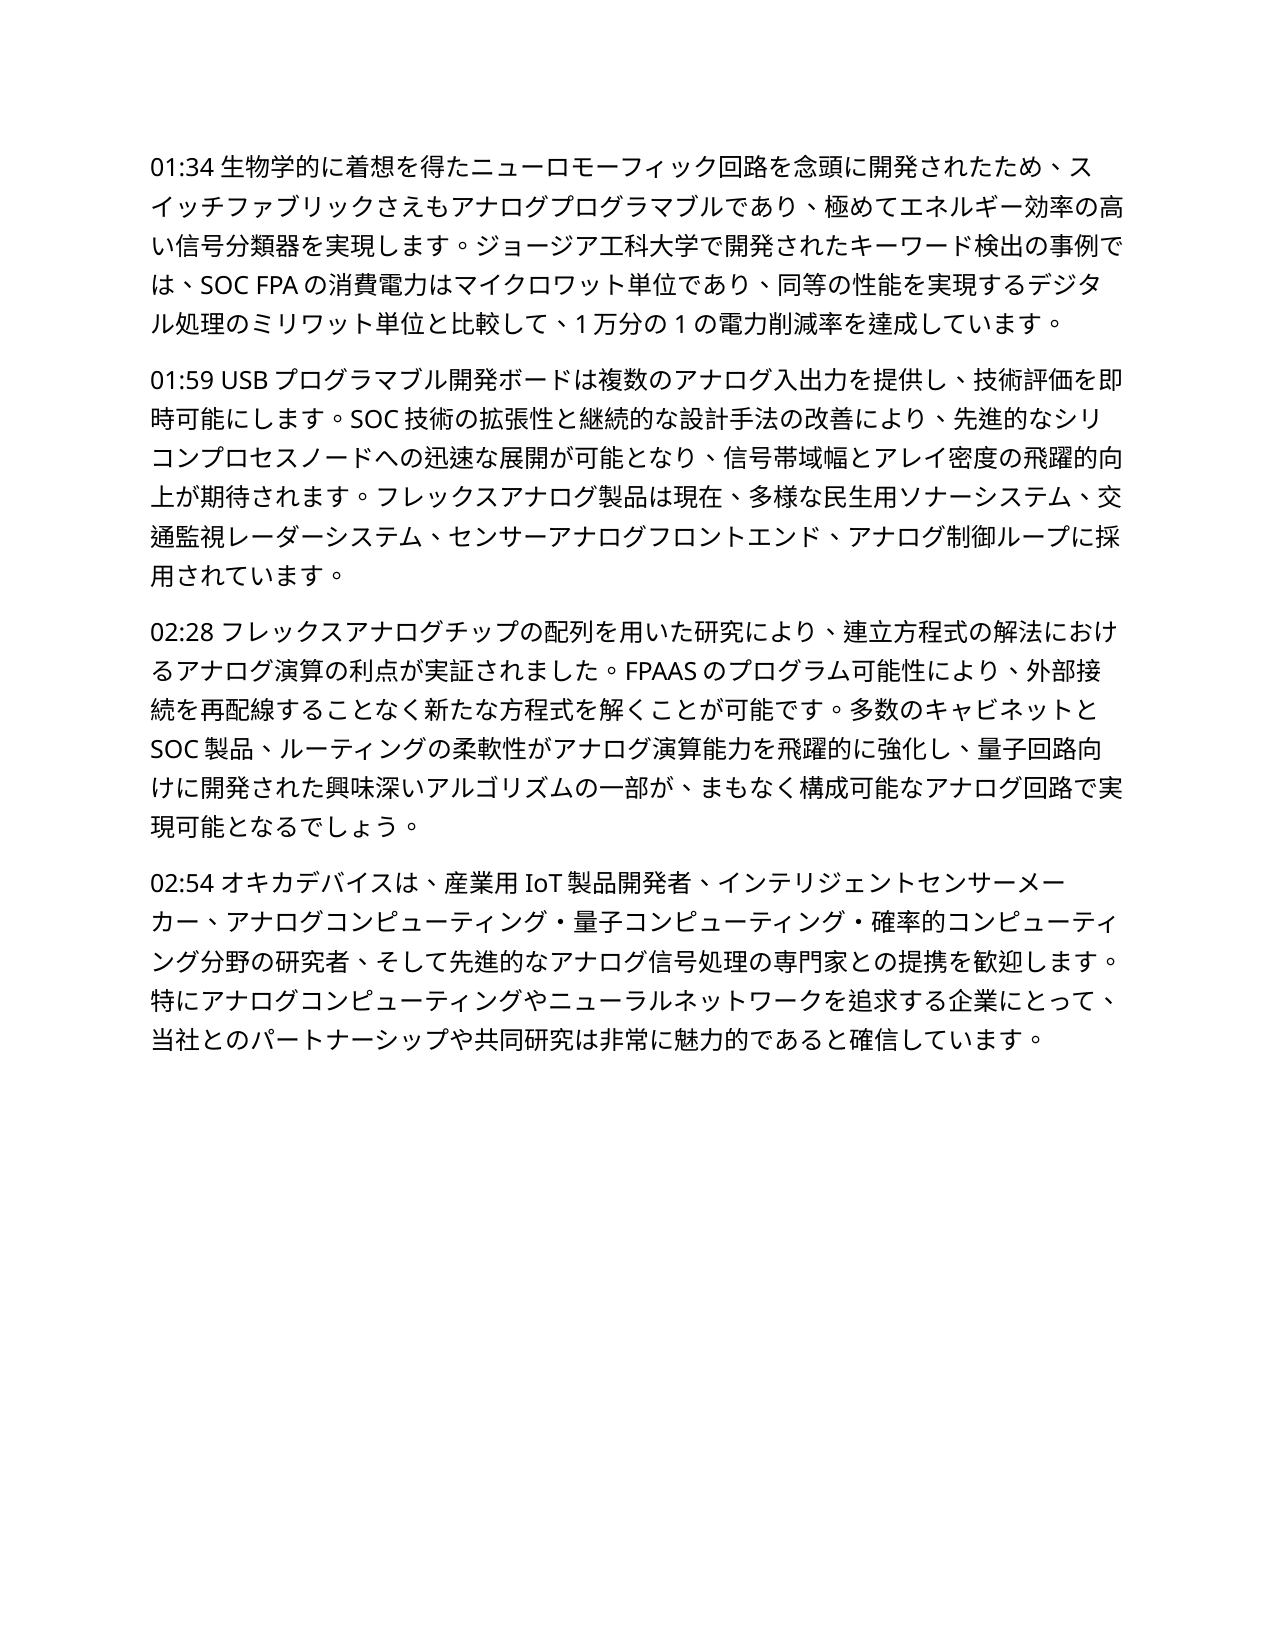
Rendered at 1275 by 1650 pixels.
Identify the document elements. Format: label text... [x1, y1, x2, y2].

text 01:34 生物学的に着想を得たニューロモーフィック回路を念頭に開発されたため、スイッチファブリックさえもアナログプログラマブルであり、極めてエネルギー効率の高い信号分類器を実現します。ジョージア工科大学で開発されたキーワード検出の事例では、SOC FPAの消費電力はマイクロワット単位であり、同等の性能を実現するデジタル処理のミリワット単位と比較して、1万分の1の電力削減率を達成しています。 [150, 150, 1125, 341]
text 02:54 オキカデバイスは、産業用IoT製品開発者、インテリジェントセンサーメーカー、アナログコンピューティング・量子コンピューティング・確率的コンピューティング分野の研究者、そして先進的なアナログ信号処理の専門家との提携を歓迎します。特にアナログコンピューティングやニューラルネットワークを追求する企業にとって、当社とのパートナーシップや共同研究は非常に魅力的であると確信しています。 [150, 866, 1125, 1057]
text 01:59 USBプログラマブル開発ボードは複数のアナログ入出力を提供し、技術評価を即時可能にします。SOC技術の拡張性と継続的な設計手法の改善により、先進的なシリコンプロセスノードへの迅速な展開が可能となり、信号帯域幅とアレイ密度の飛躍的向上が期待されます。フレックスアナログ製品は現在、多様な民生用ソナーシステム、交通監視レーダーシステム、センサーアナログフロントエンド、アナログ制御ループに採用されています。 [150, 362, 1125, 592]
text 02:28 フレックスアナログチップの配列を用いた研究により、連立方程式の解法におけるアナログ演算の利点が実証されました。FPAASのプログラム可能性により、外部接続を再配線することなく新たな方程式を解くことが可能です。多数のキャビネットとSOC製品、ルーティングの柔軟性がアナログ演算能力を飛躍的に強化し、量子回路向けに開発された興味深いアルゴリズムの一部が、まもなく構成可能なアナログ回路で実現可能となるでしょう。 [150, 614, 1125, 844]
